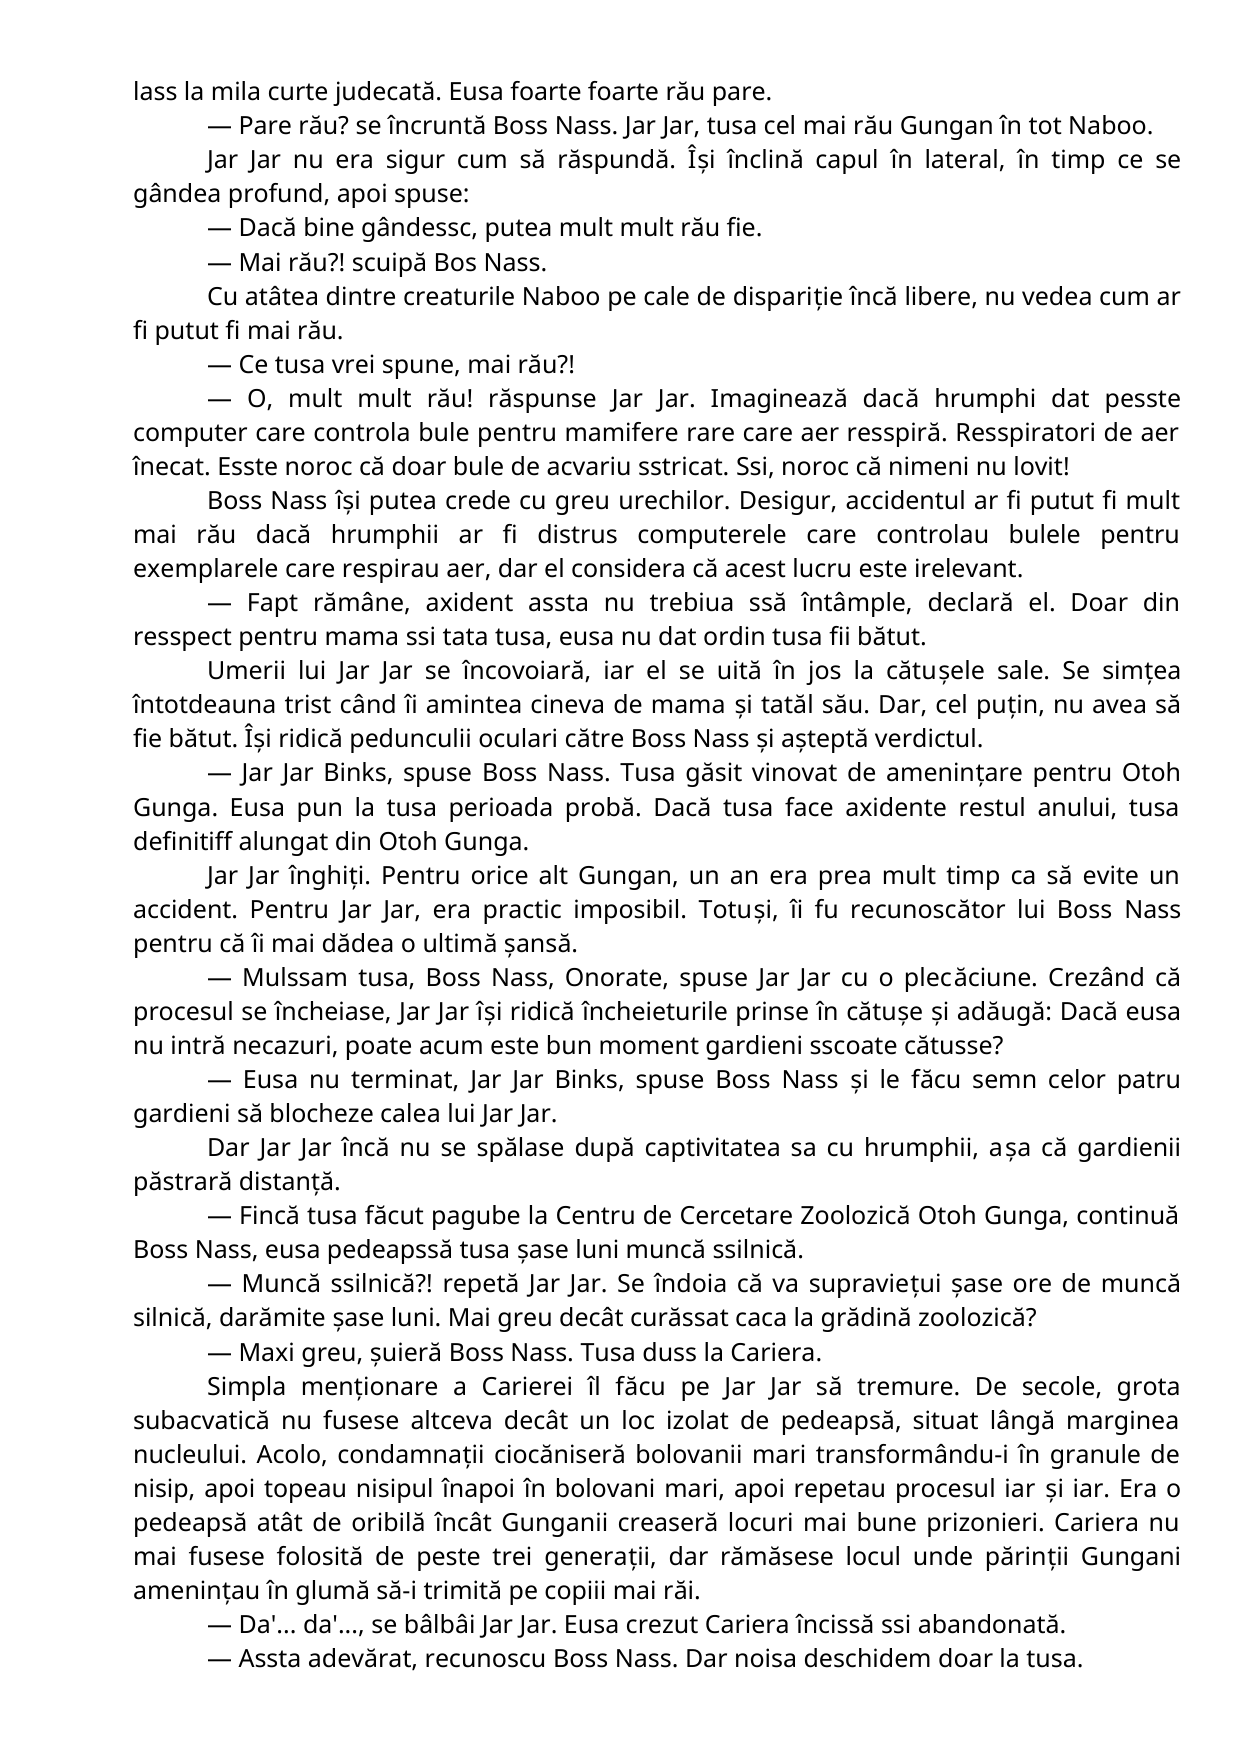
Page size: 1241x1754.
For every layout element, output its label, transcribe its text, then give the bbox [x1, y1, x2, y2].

text — Pare rău? se încruntă Boss Nass. Jar Jar, tusa cel mai rău Gungan în tot Naboo. [133, 108, 1181, 142]
text — Maxi greu, şuieră Boss Nass. Tusa duss la Cariera. [133, 1334, 1181, 1368]
text Umerii lui Jar Jar se încovoiară, iar el se uită în jos la cătuşele sale. Se simţea întotdeauna trist când îi amintea cineva de mama şi tatăl său. Dar, cel puţin, nu avea să fie bătut. Îşi ridică pedunculii oculari către Boss Nass şi aşteptă verdictul. [133, 653, 1181, 755]
text — O, mult mult rău! răspunse Jar Jar. Imaginează dacă hrumphi dat pesste computer care controla bule pentru mamifere rare care aer resspiră. Resspiratori de aer înecat. Esste noroc că doar bule de acvariu sstricat. Ssi, noroc că nimeni nu lovit! [133, 380, 1181, 483]
text — Da'... da'..., se bâlbâi Jar Jar. Eusa crezut Cariera încissă ssi abandonată. [133, 1607, 1181, 1641]
text — Fapt rămâne, axident assta nu trebiua ssă întâmple, declară el. Doar din resspect pentru mama ssi tata tusa, eusa nu dat ordin tusa fii bătut. [133, 585, 1181, 653]
text — Jar Jar Binks, spuse Boss Nass. Tusa găsit vinovat de ameninţare pentru Otoh Gunga. Eusa pun la tusa perioada probă. Dacă tusa face axidente restul anului, tusa definitiff alungat din Otoh Gunga. [133, 755, 1181, 857]
text — Mai rău?! scuipă Bos Nass. [133, 244, 1181, 278]
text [133, 74, 1181, 108]
text Jar Jar înghiţi. Pentru orice alt Gungan, un an era prea mult timp ca să evite un accident. Pentru Jar Jar, era practic imposibil. Totuşi, îi fu recunoscător lui Boss Nass pentru că îi mai dădea o ultimă şansă. [133, 857, 1181, 959]
text Dar Jar Jar încă nu se spălase după captivitatea sa cu hrumphii, aşa că gardienii păstrară distanţă. [133, 1130, 1181, 1198]
text Cu atâtea dintre creaturile Naboo pe cale de dispariţie încă libere, nu vedea cum ar fi putut fi mai rău. [133, 278, 1181, 346]
text Simpla menţionare a Carierei îl făcu pe Jar Jar să tremure. De secole, grota subacvatică nu fusese altceva decât un loc izolat de pedeapsă, situat lângă marginea nucleului. Acolo, condamnaţii ciocăniseră bolovanii mari transformându-i în granule de nisip, apoi topeau nisipul înapoi în bolovani mari, apoi repetau procesul iar şi iar. Era o pedeapsă atât de oribilă încât Gunganii creaseră locuri mai bune prizonieri. Cariera nu mai fusese folosită de peste trei generaţii, dar rămăsese locul unde părinţii Gungani ameninţau în glumă să-i trimită pe copiii mai răi. [133, 1368, 1181, 1607]
text Boss Nass îşi putea crede cu greu urechilor. Desigur, accidentul ar fi putut fi mult mai rău dacă hrumphii ar fi distrus computerele care controlau bulele pentru exemplarele care respirau aer, dar el considera că acest lucru este irelevant. [133, 483, 1181, 585]
text — Assta adevărat, recunoscu Boss Nass. Dar noisa deschidem doar la tusa. [133, 1641, 1181, 1675]
text — Eusa nu terminat, Jar Jar Binks, spuse Boss Nass şi le făcu semn celor patru gardieni să blocheze calea lui Jar Jar. [133, 1062, 1181, 1130]
text — Muncă ssilnică?! repetă Jar Jar. Se îndoia că va supravieţui şase ore de muncă silnică, darămite şase luni. Mai greu decât curăssat caca la grădină zoolozică? [133, 1266, 1181, 1334]
text — Dacă bine gândessc, putea mult mult rău fie. [133, 210, 1181, 244]
text Jar Jar nu era sigur cum să răspundă. Îşi înclină capul în lateral, în timp ce se gândea profund, apoi spuse: [133, 142, 1181, 210]
text — Mulssam tusa, Boss Nass, Onorate, spuse Jar Jar cu o plecăciune. Crezând că procesul se încheiase, Jar Jar îşi ridică încheieturile prinse în cătuşe şi adăugă: Dacă eusa nu intră necazuri, poate acum este bun moment gardieni sscoate cătusse? [133, 959, 1181, 1062]
text — Ce tusa vrei spune, mai rău?! [133, 346, 1181, 380]
text — Fincă tusa făcut pagube la Centru de Cercetare Zoolozică Otoh Gunga, continuă Boss Nass, eusa pedeapssă tusa şase luni muncă ssilnică. [133, 1198, 1181, 1266]
